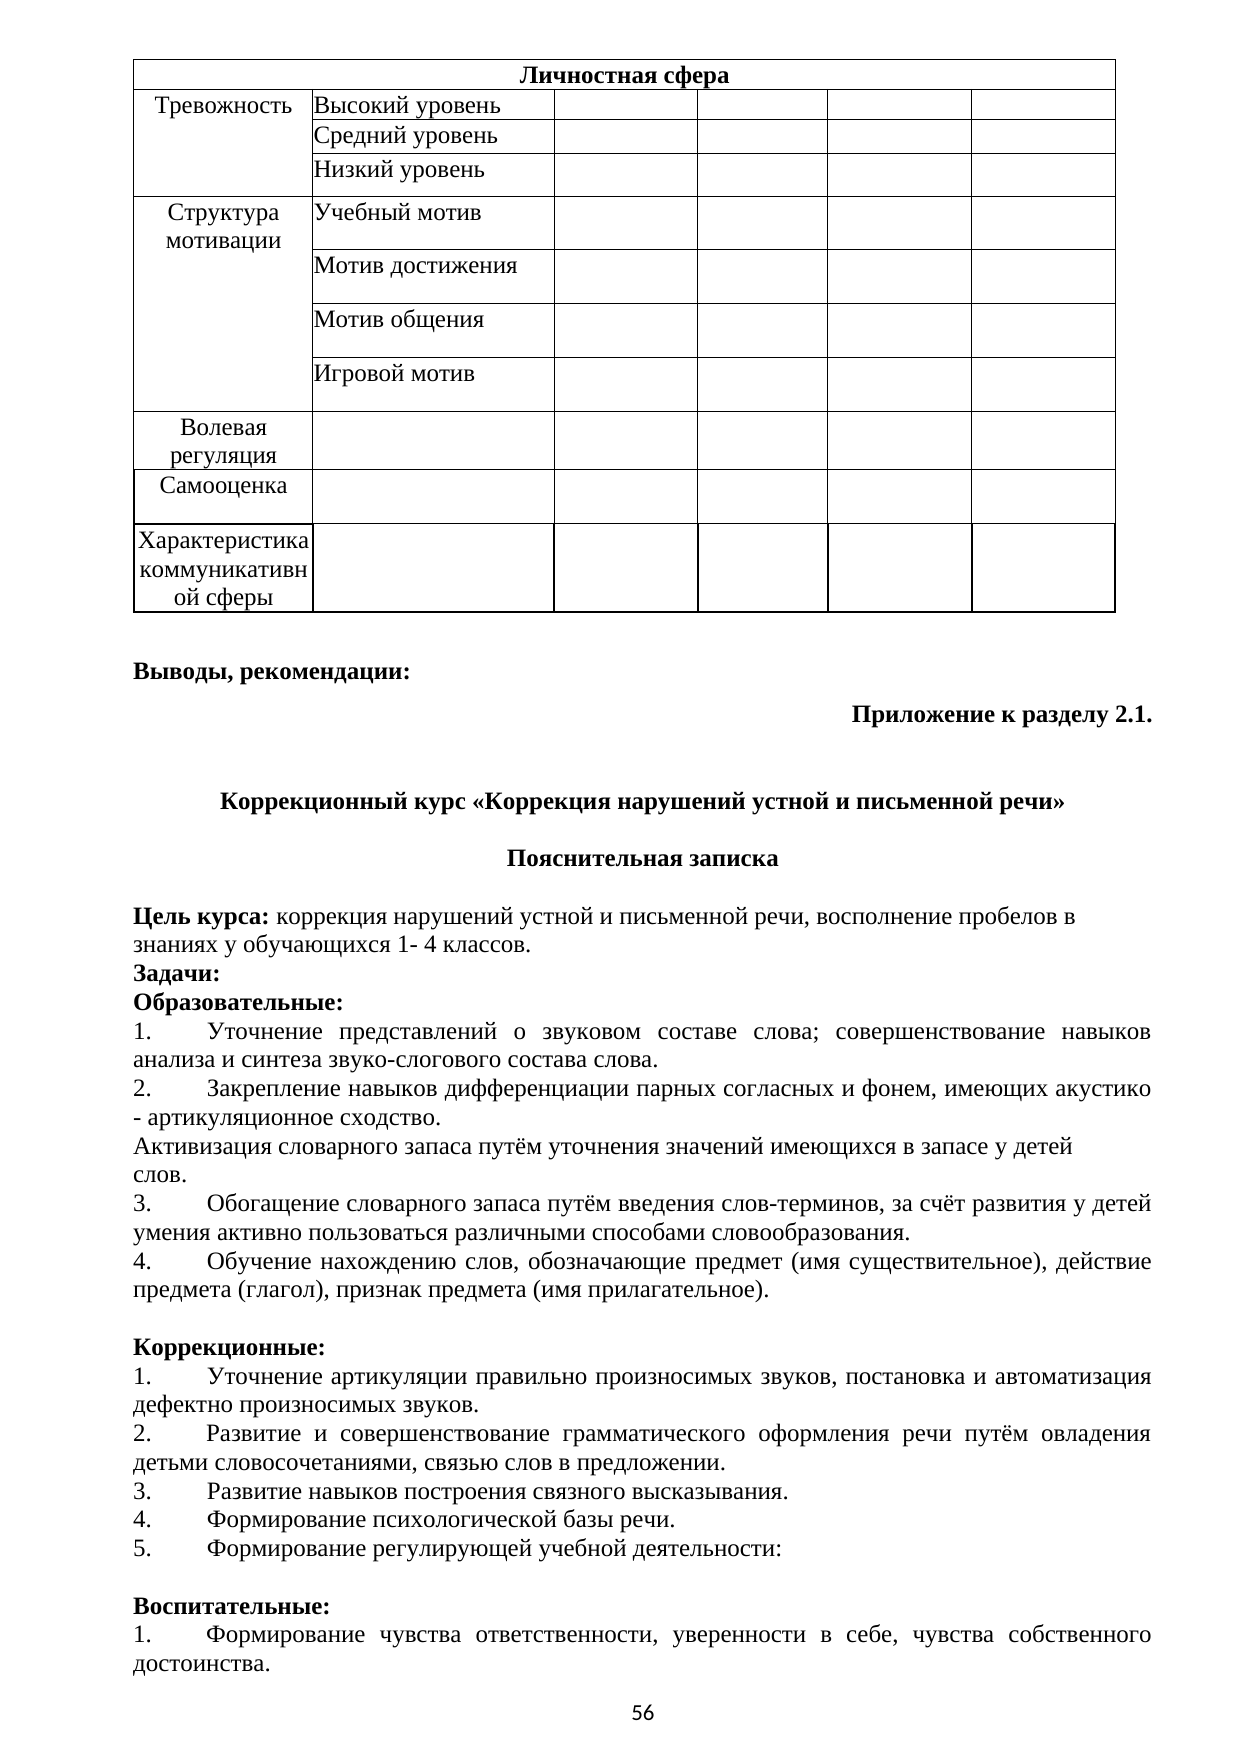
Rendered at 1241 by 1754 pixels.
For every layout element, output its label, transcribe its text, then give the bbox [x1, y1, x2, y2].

table_cell [972, 120, 1115, 153]
table_cell [828, 250, 971, 303]
table_cell Личностная сфера [134, 60, 1115, 89]
list Обогащение словарного запаса путём введения слов-терминов, за счёт развития у детей умения активно пользоваться различными способами словообразования. [133, 1188, 1152, 1246]
table_cell [972, 90, 1115, 119]
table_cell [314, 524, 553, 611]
table_cell [555, 358, 697, 411]
text Коррекционный курс «Коррекция нарушений устной и письменной речи» [133, 786, 1152, 814]
table_cell [972, 304, 1115, 357]
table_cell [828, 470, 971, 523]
table_cell Тревожность [134, 90, 312, 196]
table_cell [972, 250, 1115, 303]
table_cell [698, 197, 827, 249]
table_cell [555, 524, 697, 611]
table_cell Средний уровень [313, 120, 554, 153]
table_cell [698, 90, 827, 119]
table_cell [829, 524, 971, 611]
table_cell Учебный мотив [313, 197, 554, 249]
table_cell [698, 304, 827, 357]
table_cell [828, 154, 971, 196]
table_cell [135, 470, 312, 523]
table_cell Мотив общения [313, 304, 554, 357]
table_cell [555, 250, 697, 303]
list Развитие и совершенствование грамматического оформления речи путём овладения детьми словосочетаниями, связью слов в предложении. [133, 1418, 1152, 1476]
text Активизация словарного запаса путём уточнения значений имеющихся в запасе у детей [133, 1131, 1152, 1159]
table_cell [555, 154, 697, 196]
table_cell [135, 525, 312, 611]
list Уточнение представлений о звуковом составе слова; совершенствование навыков анализа и синтеза звуко-слогового состава слова. [133, 1016, 1152, 1073]
table_cell [828, 120, 971, 153]
list Формирование регулирующей учебной деятельности: [133, 1533, 1152, 1562]
text слов. [133, 1159, 1152, 1188]
list Обучение нахождению слов, обозначающие предмет (имя существительное), действие предмета (глагол), признак предмета (имя прилагательное). [133, 1246, 1152, 1303]
table_cell [555, 90, 697, 119]
text Образовательные: [133, 987, 1152, 1016]
list Формирование чувства ответственности, уверенности в себе, чувства собственного достоинства. [133, 1619, 1152, 1677]
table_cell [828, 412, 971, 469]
table_cell [972, 154, 1115, 196]
table_cell Игровой мотив [313, 358, 554, 411]
table_cell [828, 90, 971, 119]
list Развитие навыков построения связного высказывания. [133, 1476, 1152, 1504]
list Закрепление навыков дифференциации парных согласных и фонем, имеющих акустико - артикуляционное сходство. [133, 1073, 1152, 1131]
text Задачи: [133, 958, 1152, 987]
table_cell [313, 412, 554, 469]
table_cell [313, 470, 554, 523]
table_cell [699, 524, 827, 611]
text Коррекционные: [133, 1332, 1152, 1361]
text Воспитательные: [133, 1591, 1152, 1619]
text Цель курса: коррекция нарушений устной и письменной речи, восполнение пробелов в знаниях у обучающихся 1- 4 классов. [133, 901, 1152, 958]
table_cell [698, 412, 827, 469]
table_cell [698, 120, 827, 153]
table_cell [698, 250, 827, 303]
table_cell [828, 197, 971, 249]
table_cell [555, 120, 697, 153]
table_cell [972, 197, 1115, 249]
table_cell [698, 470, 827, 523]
table_cell Мотив достижения [313, 250, 554, 303]
list Формирование психологической базы речи. [133, 1504, 1152, 1533]
table_cell [555, 412, 697, 469]
text Приложение к разделу 2.1. [133, 699, 1152, 728]
table_cell Низкий уровень [313, 154, 554, 196]
text Пояснительная записка [133, 843, 1152, 872]
table_cell Волевая регуляция [134, 412, 312, 469]
table_cell Высокий уровень [313, 90, 554, 119]
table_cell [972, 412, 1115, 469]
list Уточнение артикуляции правильно произносимых звуков, постановка и автоматизация дефектно произносимых звуков. [133, 1361, 1152, 1418]
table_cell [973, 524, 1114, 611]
table_cell [972, 358, 1115, 411]
text Выводы, рекомендации: [133, 656, 1152, 685]
table_cell [698, 154, 827, 196]
table_cell [828, 304, 971, 357]
table_cell [828, 358, 971, 411]
table_cell [698, 358, 827, 411]
table_cell Структура мотивации [134, 197, 312, 411]
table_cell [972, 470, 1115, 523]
table_cell [555, 304, 697, 357]
table_cell [555, 197, 697, 249]
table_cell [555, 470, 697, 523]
